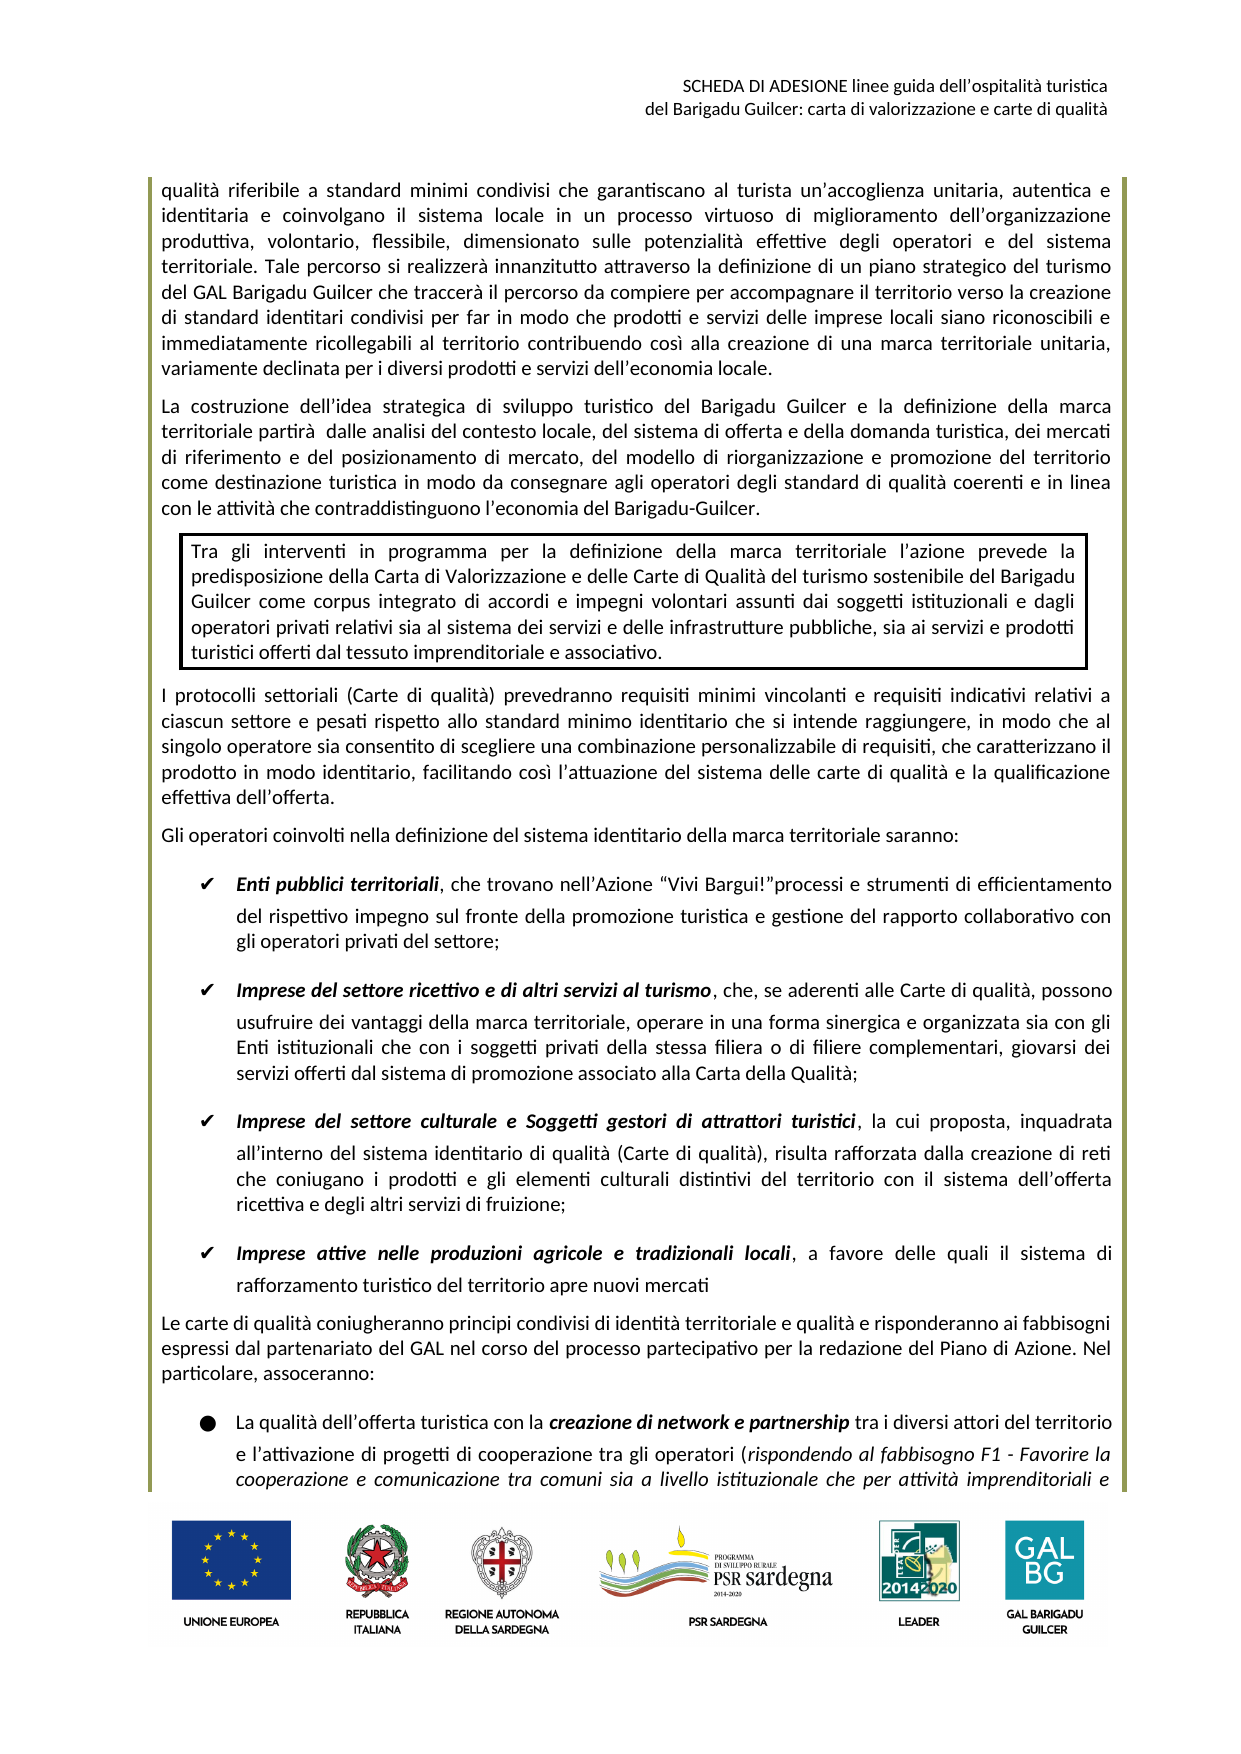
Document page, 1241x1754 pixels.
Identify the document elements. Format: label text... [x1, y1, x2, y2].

table_cell Imprese del settore ricettivo e di altri servizi al turismo, che, se aderenti alle Carte di qualità, possono usufruire dei vantaggi della marca territoriale, operare in una forma sinergica e organizzata sia con gli Enti istituzionali che con i soggetti privati della stessa filiera o di filiere complementari, giovarsi dei servizi offerti dal sistema di promozione associato alla Carta della Qualità; [152, 966, 1122, 1098]
table_cell Enti pubblici territoriali, che trovano nell’Azione “Vivi Bargui!”processi e strumenti di efficientamento del rispettivo impegno sul fronte della promozione turistica e gestione del rapporto collaborativo con gli operatori privati del settore; [152, 860, 1122, 966]
picture [147, 1502, 1108, 1647]
table_cell Gli operatori coinvolti nella definizione del sistema identitario della marca territoriale saranno: [152, 822, 1122, 860]
table_cell La costruzione dell’idea strategica di sviluppo turistico del Barigadu Guilcer e la definizione della marca territoriale partirà dalle analisi del contesto locale, del sistema di offerta e della domanda turistica, dei mercati di riferimento e del posizionamento di mercato, del modello di riorganizzazione e promozione del territorio come destinazione turistica in modo da consegnare agli operatori degli standard di qualità coerenti e in linea con le attività che contraddistinguono l’economia del Barigadu-Guilcer. [152, 393, 1122, 533]
table_cell I protocolli settoriali (Carte di qualità) prevedranno requisiti minimi vincolanti e requisiti indicativi relativi a ciascun settore e pesati rispetto allo standard minimo identitario che si intende raggiungere, in modo che al singolo operatore sia consentito di scegliere una combinazione personalizzabile di requisiti, che caratterizzano il prodotto in modo identitario, facilitando così l’attuazione del sistema delle carte di qualità e la qualificazione effettiva dell’offerta. [152, 683, 1122, 822]
table_cell Imprese attive nelle produzioni agricole e tradizionali locali, a favore delle quali il sistema di rafforzamento turistico del territorio apre nuovi mercati [152, 1229, 1122, 1310]
table_cell Le carte di qualità coniugheranno principi condivisi di identità territoriale e qualità e risponderanno ai fabbisogni espressi dal partenariato del GAL nel corso del processo partecipativo per la redazione del Piano di Azione. Nel particolare, assoceranno: [152, 1310, 1122, 1398]
table_cell Imprese del settore culturale e Soggetti gestori di attrattori turistici, la cui proposta, inquadrata all’interno del sistema identitario di qualità (Carte di qualità), risulta rafforzata dalla creazione di reti che coniugano i prodotti e gli elementi culturali distintivi del territorio con il sistema dell’offerta ricettiva e degli altri servizi di fruizione; [152, 1098, 1122, 1229]
table_cell Tra gli interventi in programma per la definizione della marca territoriale l’azione prevede la predisposizione della Carta di Valorizzazione e delle Carte di Qualità del turismo sostenibile del Barigadu Guilcer come corpus integrato di accordi e impegni volontari assunti dai soggetti istituzionali e dagli operatori privati relativi sia al sistema dei servizi e delle infrastrutture pubbliche, sia ai servizi e prodotti turistici offerti dal tessuto imprenditoriale e associativo. [152, 533, 1122, 683]
